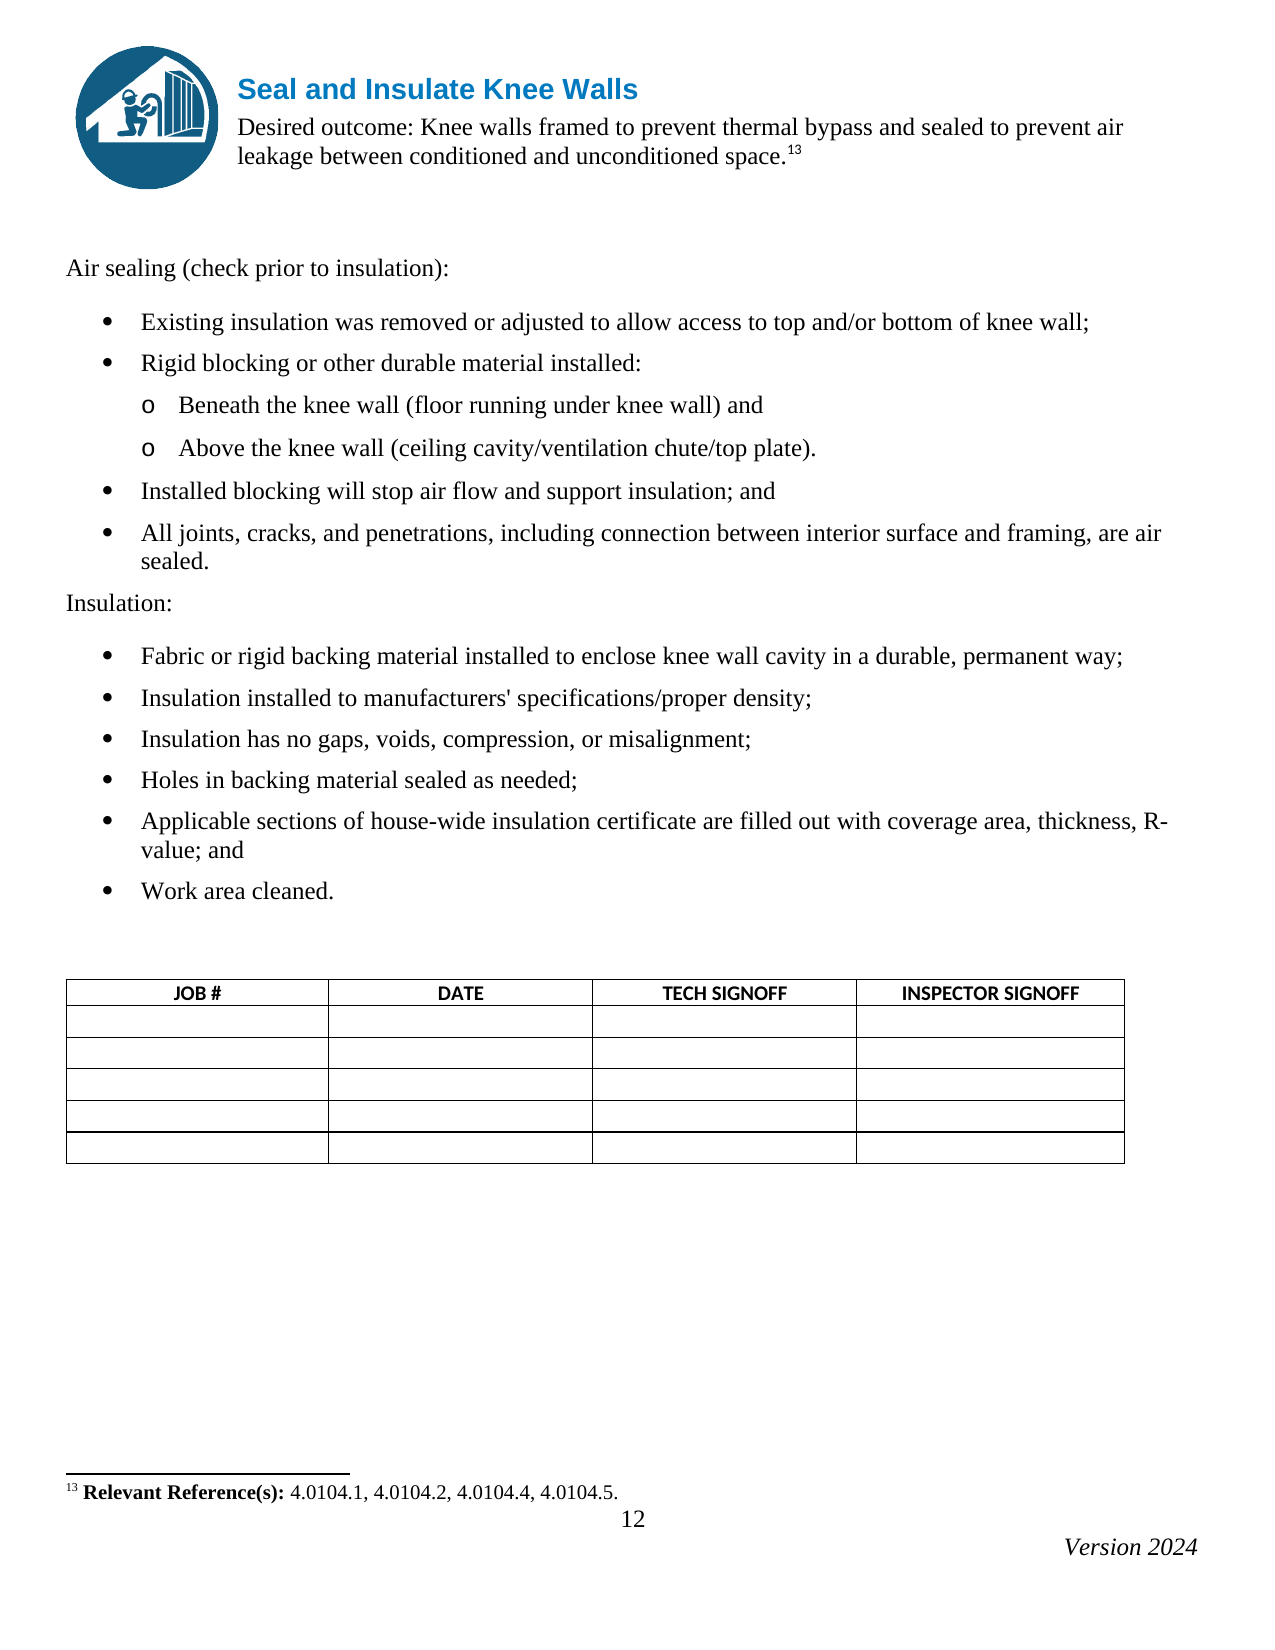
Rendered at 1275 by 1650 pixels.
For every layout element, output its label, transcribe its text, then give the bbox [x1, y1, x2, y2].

text Insulation installed to manufacturers' specifications/proper density; [103, 683, 1200, 711]
table_cell [67, 1006, 328, 1037]
text Insulation: [66, 588, 1200, 616]
text Seal and Insulate Knee Walls [219, 72, 1200, 105]
text Applicable sections of house-wide insulation certificate are filled out with coverage area, thickness, R-value; and [103, 806, 1200, 864]
table_cell [857, 1101, 1124, 1131]
text Holes in backing material sealed as needed; [103, 765, 1200, 794]
table_header DATE [329, 980, 592, 1005]
text Work area cleaned. [103, 876, 1200, 905]
table_cell [329, 1038, 592, 1068]
text Insulation has no gaps, voids, compression, or misalignment; [103, 724, 1200, 753]
text Fabric or rigid backing material installed to enclose knee wall cavity in a durable, permanent way; [103, 641, 1200, 670]
table_cell [593, 1006, 856, 1037]
text Existing insulation was removed or adjusted to allow access to top and/or bottom of knee wall; [103, 307, 1200, 336]
table_cell [329, 1101, 592, 1131]
table_cell [593, 1101, 856, 1131]
table_header TECH SIGNOFF [593, 980, 856, 1005]
text Installed blocking will stop air flow and support insulation; and [103, 476, 1200, 505]
text Air sealing (check prior to insulation): [66, 253, 1200, 282]
table_cell [857, 1069, 1124, 1100]
list Beneath the knee wall (floor running under knee wall) and [141, 390, 1200, 421]
picture [65, 46, 219, 190]
table_cell [593, 1038, 856, 1068]
list Above the knee wall (ceiling cavity/ventilation chute/top plate). [141, 433, 1200, 464]
table_cell [67, 1038, 328, 1068]
table_cell [67, 1101, 328, 1131]
table_header JOB # [67, 980, 328, 1005]
table_cell [593, 1133, 856, 1163]
text Rigid blocking or other durable material installed: [103, 348, 1200, 377]
text All joints, cracks, and penetrations, including connection between interior surface and framing, are air sealed. [103, 518, 1200, 575]
table_cell [67, 1069, 328, 1100]
table_cell [857, 1038, 1124, 1068]
table_cell [329, 1006, 592, 1037]
table_cell [857, 1133, 1124, 1163]
table_cell [329, 1069, 592, 1100]
table_cell [329, 1133, 592, 1163]
text Desired outcome: Knee walls framed to prevent thermal bypass and sealed to prevent air leakage between conditioned and unconditioned space. [219, 112, 1200, 171]
table_cell [857, 1006, 1124, 1037]
table_header INSPECTOR SIGNOFF [857, 980, 1124, 1005]
table_cell [593, 1069, 856, 1100]
table_cell [67, 1133, 328, 1163]
